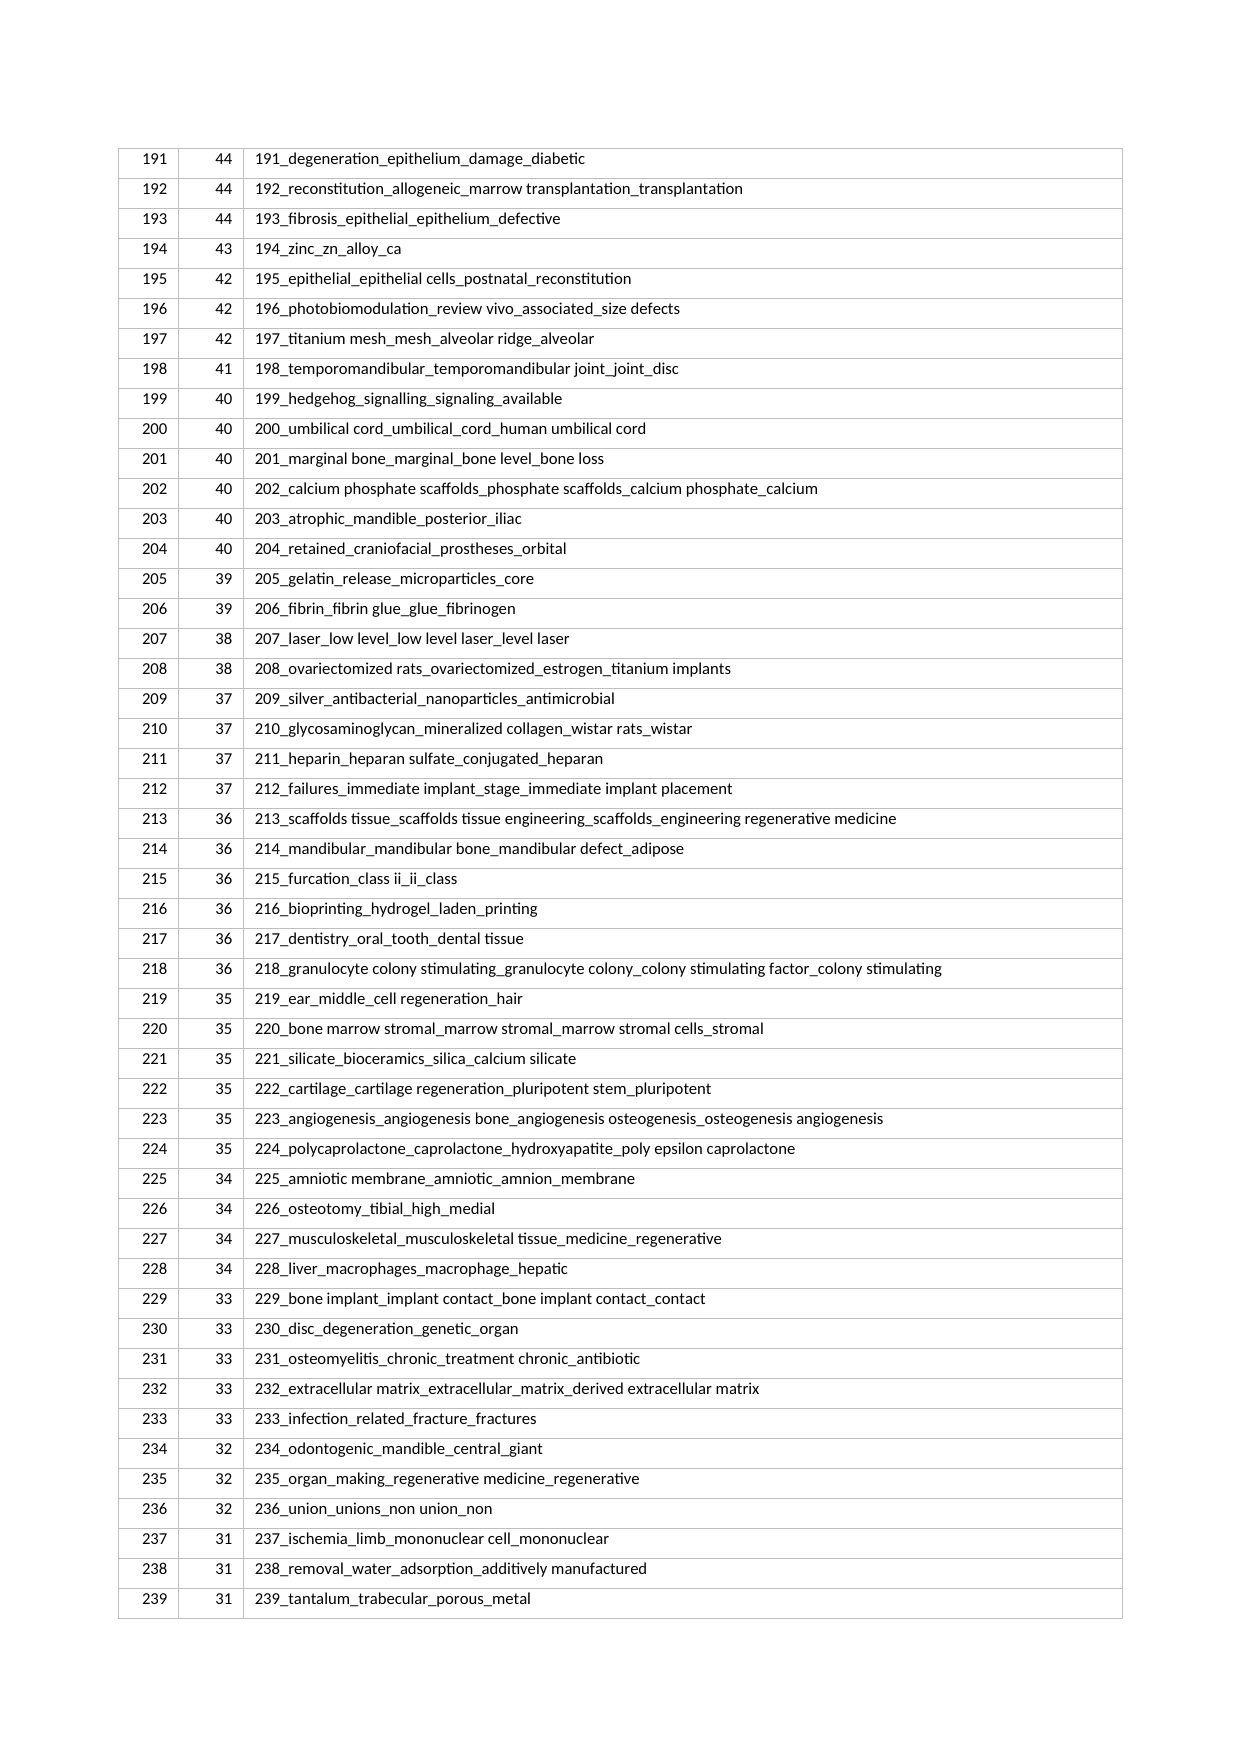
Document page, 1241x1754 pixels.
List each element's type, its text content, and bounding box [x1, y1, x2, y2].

table_cell 193 [119, 209, 178, 238]
table_cell 229_bone implant_implant contact_bone implant contact_contact [244, 1289, 1122, 1318]
table_cell 197 [119, 329, 178, 358]
table_cell 222_cartilage_cartilage regeneration_pluripotent stem_pluripotent [244, 1079, 1122, 1108]
table_cell 32 [179, 1499, 243, 1528]
table_cell 206 [119, 599, 178, 628]
table_cell 34 [179, 1229, 243, 1258]
table_cell 218 [119, 959, 178, 988]
table_cell 38 [179, 629, 243, 658]
table_cell 211_heparin_heparan sulfate_conjugated_heparan [244, 749, 1122, 778]
table_cell 35 [179, 1139, 243, 1168]
table_cell 34 [179, 1199, 243, 1228]
table_cell 214_mandibular_mandibular bone_mandibular defect_adipose [244, 839, 1122, 868]
table_cell 42 [179, 299, 243, 328]
table_cell 220_bone marrow stromal_marrow stromal_marrow stromal cells_stromal [244, 1019, 1122, 1048]
table_cell 225_amniotic membrane_amniotic_amnion_membrane [244, 1169, 1122, 1198]
table_cell 235_organ_making_regenerative medicine_regenerative [244, 1469, 1122, 1498]
table_cell 34 [179, 1169, 243, 1198]
table_cell 206_fibrin_fibrin glue_glue_fibrinogen [244, 599, 1122, 628]
table_cell 40 [179, 539, 243, 568]
table_cell 31 [179, 1529, 243, 1558]
table_cell 210_glycosaminoglycan_mineralized collagen_wistar rats_wistar [244, 719, 1122, 748]
table_cell 215_furcation_class ii_ii_class [244, 869, 1122, 898]
table_cell 217 [119, 929, 178, 958]
table_cell 208 [119, 659, 178, 688]
table_cell 239_tantalum_trabecular_porous_metal [244, 1589, 1122, 1618]
table_cell 194 [119, 239, 178, 268]
table_cell 236 [119, 1499, 178, 1528]
table_cell 32 [179, 1439, 243, 1468]
table_cell 37 [179, 689, 243, 718]
table_cell 38 [179, 659, 243, 688]
table_cell 36 [179, 899, 243, 928]
table_cell 42 [179, 329, 243, 358]
table_cell 213_scaffolds tissue_scaffolds tissue engineering_scaffolds_engineering regenerative medicine [244, 809, 1122, 838]
table_cell 224_polycaprolactone_caprolactone_hydroxyapatite_poly epsilon caprolactone [244, 1139, 1122, 1168]
table_cell 209 [119, 689, 178, 718]
table_cell 31 [179, 1589, 243, 1618]
table_cell 200_umbilical cord_umbilical_cord_human umbilical cord [244, 419, 1122, 448]
table_cell 39 [179, 599, 243, 628]
table_cell 199 [119, 389, 178, 418]
table_cell 214 [119, 839, 178, 868]
table_cell 191_degeneration_epithelium_damage_diabetic [244, 149, 1122, 178]
table_cell 193_fibrosis_epithelial_epithelium_defective [244, 209, 1122, 238]
table_cell 203 [119, 509, 178, 538]
table_cell 44 [179, 179, 243, 208]
table_cell 33 [179, 1409, 243, 1438]
table_cell 233_infection_related_fracture_fractures [244, 1409, 1122, 1438]
table_cell 226_osteotomy_tibial_high_medial [244, 1199, 1122, 1228]
table_cell 37 [179, 719, 243, 748]
table_cell 40 [179, 479, 243, 508]
table_cell 196 [119, 299, 178, 328]
table_cell 216 [119, 899, 178, 928]
table_cell 199_hedgehog_signalling_signaling_available [244, 389, 1122, 418]
table_cell 217_dentistry_oral_tooth_dental tissue [244, 929, 1122, 958]
table_cell 195_epithelial_epithelial cells_postnatal_reconstitution [244, 269, 1122, 298]
table_cell 236_union_unions_non union_non [244, 1499, 1122, 1528]
table_cell 216_bioprinting_hydrogel_laden_printing [244, 899, 1122, 928]
table_cell 231 [119, 1349, 178, 1378]
table_cell 37 [179, 779, 243, 808]
table_cell 208_ovariectomized rats_ovariectomized_estrogen_titanium implants [244, 659, 1122, 688]
table_cell 234 [119, 1439, 178, 1468]
table_cell 195 [119, 269, 178, 298]
table_cell 39 [179, 569, 243, 598]
table_cell 33 [179, 1379, 243, 1408]
table_cell 213 [119, 809, 178, 838]
table_cell 230_disc_degeneration_genetic_organ [244, 1319, 1122, 1348]
table_cell 40 [179, 509, 243, 538]
table_cell 229 [119, 1289, 178, 1318]
table_cell 219_ear_middle_cell regeneration_hair [244, 989, 1122, 1018]
table_cell 219 [119, 989, 178, 1018]
table_cell 227 [119, 1229, 178, 1258]
table_cell 33 [179, 1289, 243, 1318]
table_cell 43 [179, 239, 243, 268]
table_cell 228 [119, 1259, 178, 1288]
table_cell 31 [179, 1559, 243, 1588]
table_cell 215 [119, 869, 178, 898]
table_cell 209_silver_antibacterial_nanoparticles_antimicrobial [244, 689, 1122, 718]
table_cell 35 [179, 1109, 243, 1138]
table_cell 36 [179, 809, 243, 838]
table_cell 44 [179, 209, 243, 238]
table_cell 237_ischemia_limb_mononuclear cell_mononuclear [244, 1529, 1122, 1558]
table_cell 218_granulocyte colony stimulating_granulocyte colony_colony stimulating factor_colony stimulating [244, 959, 1122, 988]
table_cell 40 [179, 389, 243, 418]
table_cell 223 [119, 1109, 178, 1138]
table_cell 221_silicate_bioceramics_silica_calcium silicate [244, 1049, 1122, 1078]
table_cell 232 [119, 1379, 178, 1408]
table_cell 207_laser_low level_low level laser_level laser [244, 629, 1122, 658]
table_cell 211 [119, 749, 178, 778]
table_cell 233 [119, 1409, 178, 1438]
table_cell 235 [119, 1469, 178, 1498]
table_cell 192_reconstitution_allogeneic_marrow transplantation_transplantation [244, 179, 1122, 208]
table_cell 36 [179, 929, 243, 958]
table_cell 238 [119, 1559, 178, 1588]
table_cell 197_titanium mesh_mesh_alveolar ridge_alveolar [244, 329, 1122, 358]
table_cell 237 [119, 1529, 178, 1558]
table_cell 198 [119, 359, 178, 388]
table_cell 40 [179, 449, 243, 478]
table_cell 222 [119, 1079, 178, 1108]
table_cell 200 [119, 419, 178, 448]
table_cell 205 [119, 569, 178, 598]
table_cell 223_angiogenesis_angiogenesis bone_angiogenesis osteogenesis_osteogenesis angiogenesis [244, 1109, 1122, 1138]
table_cell 37 [179, 749, 243, 778]
table_cell 36 [179, 839, 243, 868]
table_cell 220 [119, 1019, 178, 1048]
table_cell 226 [119, 1199, 178, 1228]
table_cell 231_osteomyelitis_chronic_treatment chronic_antibiotic [244, 1349, 1122, 1378]
table_cell 201_marginal bone_marginal_bone level_bone loss [244, 449, 1122, 478]
table_cell 33 [179, 1349, 243, 1378]
table_cell 204 [119, 539, 178, 568]
table_cell 44 [179, 149, 243, 178]
table_cell 234_odontogenic_mandible_central_giant [244, 1439, 1122, 1468]
table_cell 202_calcium phosphate scaffolds_phosphate scaffolds_calcium phosphate_calcium [244, 479, 1122, 508]
table_cell 225 [119, 1169, 178, 1198]
table_cell 35 [179, 989, 243, 1018]
table_cell 34 [179, 1259, 243, 1288]
table_cell 230 [119, 1319, 178, 1348]
table_cell 42 [179, 269, 243, 298]
table_cell 212 [119, 779, 178, 808]
table_cell 210 [119, 719, 178, 748]
table_cell 228_liver_macrophages_macrophage_hepatic [244, 1259, 1122, 1288]
table_cell 212_failures_immediate implant_stage_immediate implant placement [244, 779, 1122, 808]
table_cell 232_extracellular matrix_extracellular_matrix_derived extracellular matrix [244, 1379, 1122, 1408]
table_cell 201 [119, 449, 178, 478]
table_cell 41 [179, 359, 243, 388]
table_cell 196_photobiomodulation_review vivo_associated_size defects [244, 299, 1122, 328]
table_cell 204_retained_craniofacial_prostheses_orbital [244, 539, 1122, 568]
table_cell 198_temporomandibular_temporomandibular joint_joint_disc [244, 359, 1122, 388]
table_cell 40 [179, 419, 243, 448]
table_cell 191 [119, 149, 178, 178]
table_cell 224 [119, 1139, 178, 1168]
table_cell 194_zinc_zn_alloy_ca [244, 239, 1122, 268]
table_cell 207 [119, 629, 178, 658]
table_cell 238_removal_water_adsorption_additively manufactured [244, 1559, 1122, 1588]
table_cell 36 [179, 959, 243, 988]
table_cell 35 [179, 1019, 243, 1048]
table_cell 36 [179, 869, 243, 898]
table_cell 35 [179, 1079, 243, 1108]
table_cell 203_atrophic_mandible_posterior_iliac [244, 509, 1122, 538]
table_cell 202 [119, 479, 178, 508]
table_cell 221 [119, 1049, 178, 1078]
table_cell 35 [179, 1049, 243, 1078]
table_cell 239 [119, 1589, 178, 1618]
table_cell 192 [119, 179, 178, 208]
table_cell 227_musculoskeletal_musculoskeletal tissue_medicine_regenerative [244, 1229, 1122, 1258]
table_cell 33 [179, 1319, 243, 1348]
table_cell 205_gelatin_release_microparticles_core [244, 569, 1122, 598]
table_cell 32 [179, 1469, 243, 1498]
